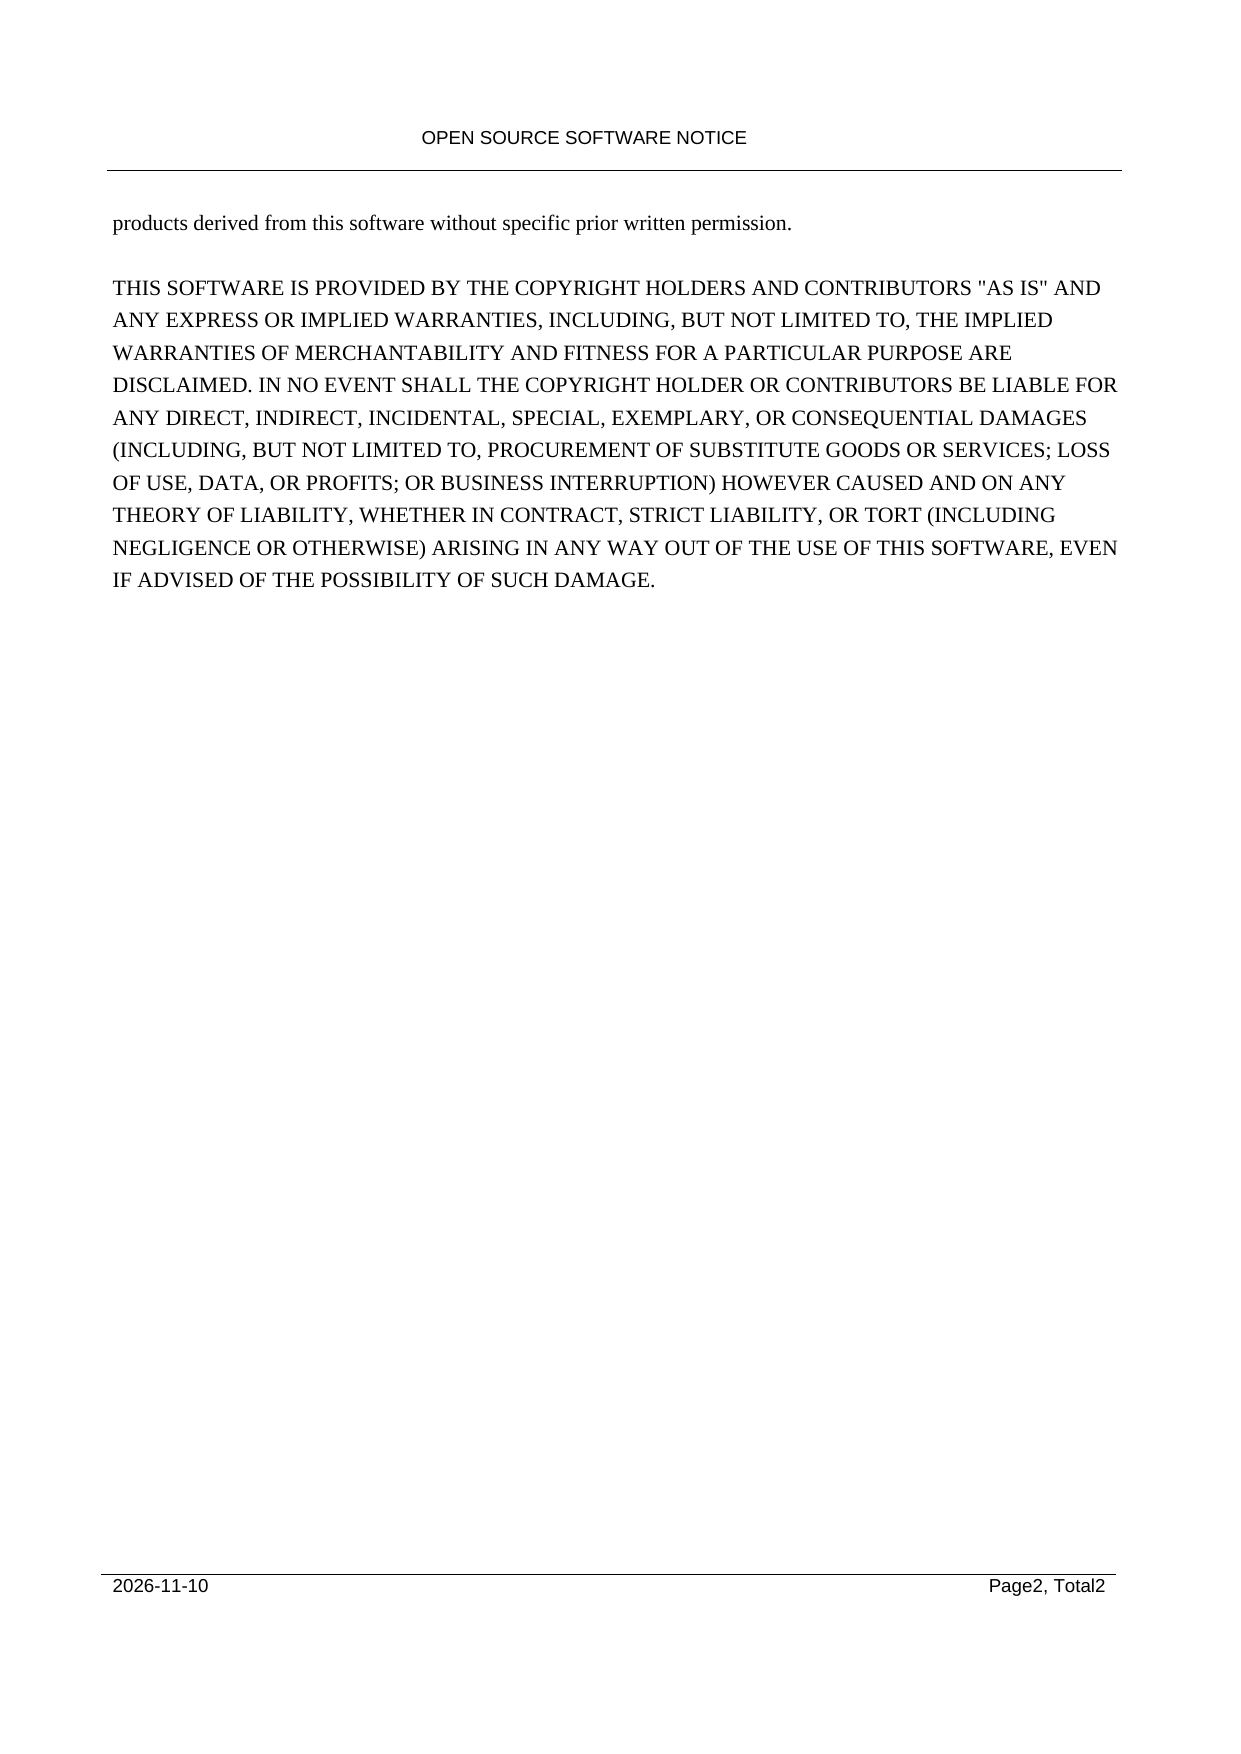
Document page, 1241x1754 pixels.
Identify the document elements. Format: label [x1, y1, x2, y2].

text [112, 206, 1128, 596]
